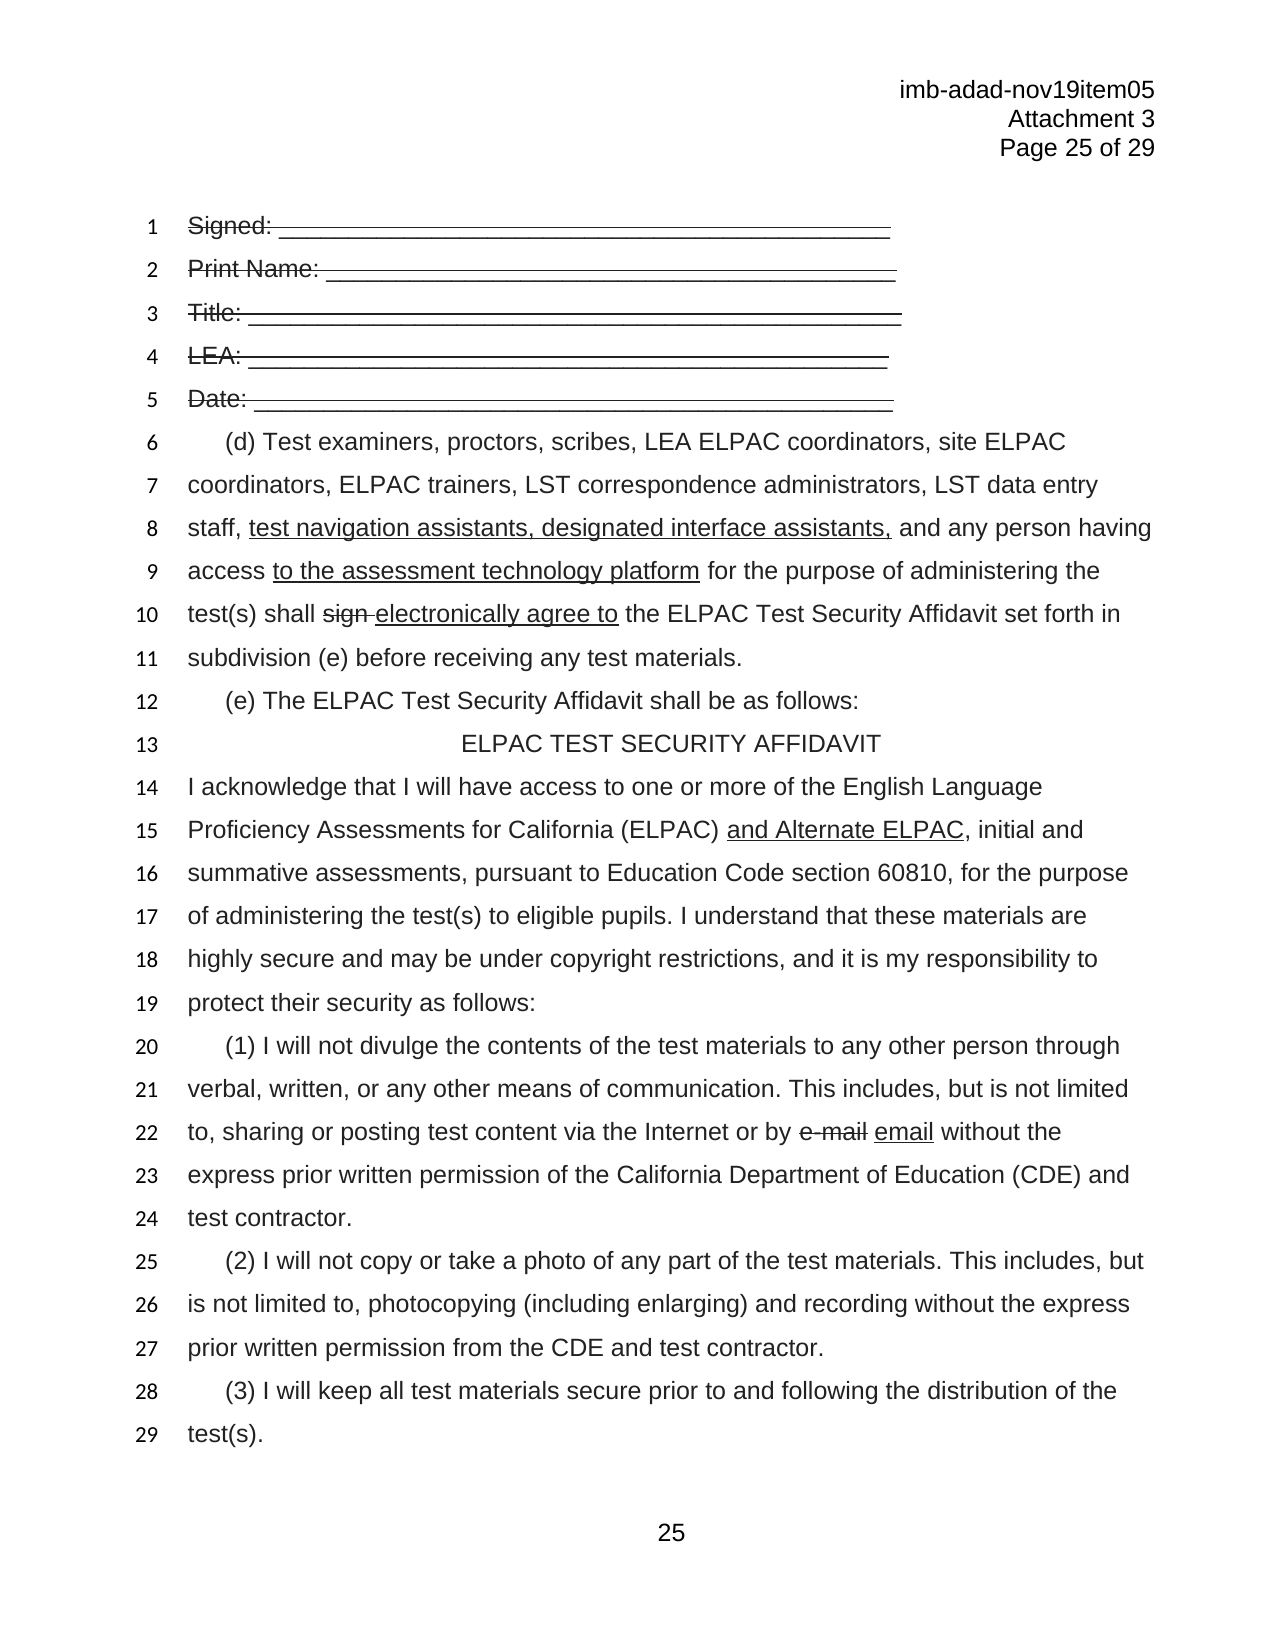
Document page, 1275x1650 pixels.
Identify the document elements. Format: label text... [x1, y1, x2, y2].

text (d) Test examiners, proctors, scribes, LEA ELPAC coordinators, site ELPAC coordinators, ELPAC trainers, LST correspondence administrators, LST data entry staff, test navigation assistants, designated interface assistants, and any person having access to the assessment technology platform for the purpose of administering the test(s) shall sign electronically agree to the ELPAC Test Security Affidavit set forth in subdivision (e) before receiving any test materials. [187, 427, 1155, 671]
text Title: _______________________________________________ [187, 297, 1155, 326]
text Print Name: _________________________________________ [187, 254, 1155, 283]
text (3) I will keep all test materials secure prior to and following the distribution of the test(s). [187, 1376, 1155, 1447]
text Date: ______________________________________________ [187, 384, 1155, 412]
text Signed: ____________________________________________ [187, 211, 1155, 240]
text (e) The ELPAC Test Security Affidavit shall be as follows: [187, 686, 1155, 714]
text (1) I will not divulge the contents of the test materials to any other person through verbal, written, or any other means of communication. This includes, but is not limited to, sharing or posting test content via the Internet or by e-mail email without the express prior written permission of the California Department of Education (CDE) and test contractor. [187, 1031, 1155, 1232]
text ELPAC TEST SECURITY AFFIDAVIT [187, 729, 1155, 757]
text LEA: ______________________________________________ [187, 341, 1155, 369]
text I acknowledge that I will have access to one or more of the English Language Proficiency Assessments for California (ELPAC) and Alternate ELPAC, initial and summative assessments, pursuant to Education Code section 60810, for the purpose of administering the test(s) to eligible pupils. I understand that these materials are highly secure and may be under copyright restrictions, and it is my responsibility to protect their security as follows: [187, 772, 1155, 1016]
text (2) I will not copy or take a photo of any part of the test materials. This includes, but is not limited to, photocopying (including enlarging) and recording without the express prior written permission from the CDE and test contractor. [187, 1246, 1155, 1361]
